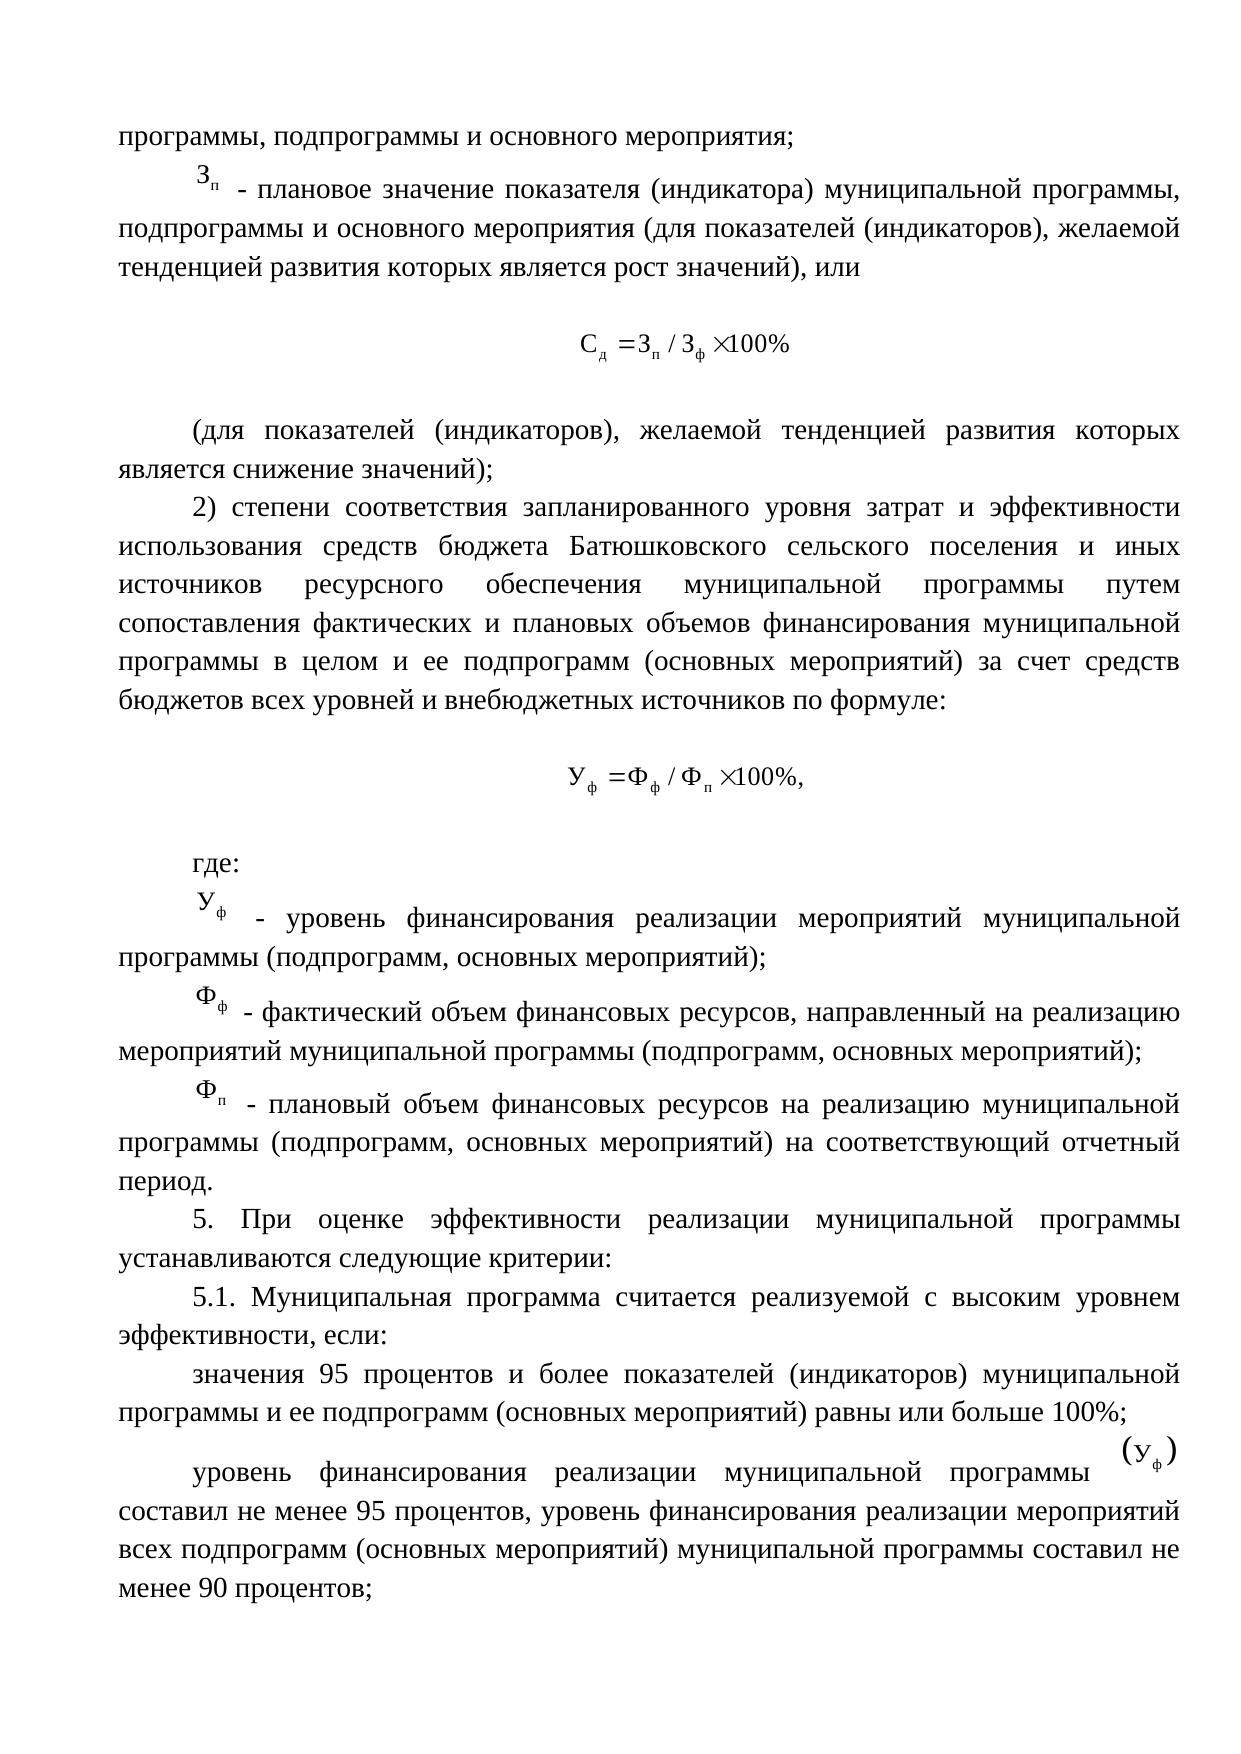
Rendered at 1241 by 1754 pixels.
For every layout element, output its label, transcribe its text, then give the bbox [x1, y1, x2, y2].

text 2) степени соответствия запланированного уровня затрат и эффективности использования средств бюджета Батюшковского сельского поселения и иных источников ресурсного обеспечения муниципальной программы путем сопоставления фактических и плановых объемов финансирования муниципальной программы в целом и ее подпрограмм (основных мероприятий) за счет средств бюджетов всех уровней и внебюджетных источников по формуле: [118, 489, 1181, 716]
text где: [118, 846, 1181, 879]
text 5.1. Муниципальная программа считается реализуемой с высоким уровнем эффективности, если: [118, 1279, 1181, 1351]
text уровень финансирования реализации муниципальной программы составил не менее 95 процентов, уровень финансирования реализации мероприятий всех подпрограмм (основных мероприятий) муниципальной программы составил не менее 90 процентов; [118, 1433, 1181, 1603]
text (для показателей (индикаторов), желаемой тенденцией развития которых является снижение значений); [118, 412, 1181, 484]
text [118, 118, 1181, 152]
text - плановый объем финансовых ресурсов на реализацию муниципальной программы (подпрограмм, основных мероприятий) на соответствующий отчетный период. [118, 1071, 1181, 1197]
text 5. При оценке эффективности реализации муниципальной программы устанавливаются следующие критерии: [118, 1202, 1181, 1274]
text - фактический объем финансовых ресурсов, направленный на реализацию мероприятий муниципальной программы (подпрограмм, основных мероприятий); [118, 978, 1181, 1066]
text - уровень финансирования реализации мероприятий муниципальной программы (подпрограмм, основных мероприятий); [118, 884, 1181, 973]
text - плановое значение показателя (индикатора) муниципальной программы, подпрограммы и основного мероприятия (для показателей (индикаторов), желаемой тенденцией развития которых является рост значений), или [118, 157, 1181, 282]
text значения 95 процентов и более показателей (индикаторов) муниципальной программы и ее подпрограмм (основных мероприятий) равны или больше 100%; [118, 1356, 1181, 1428]
